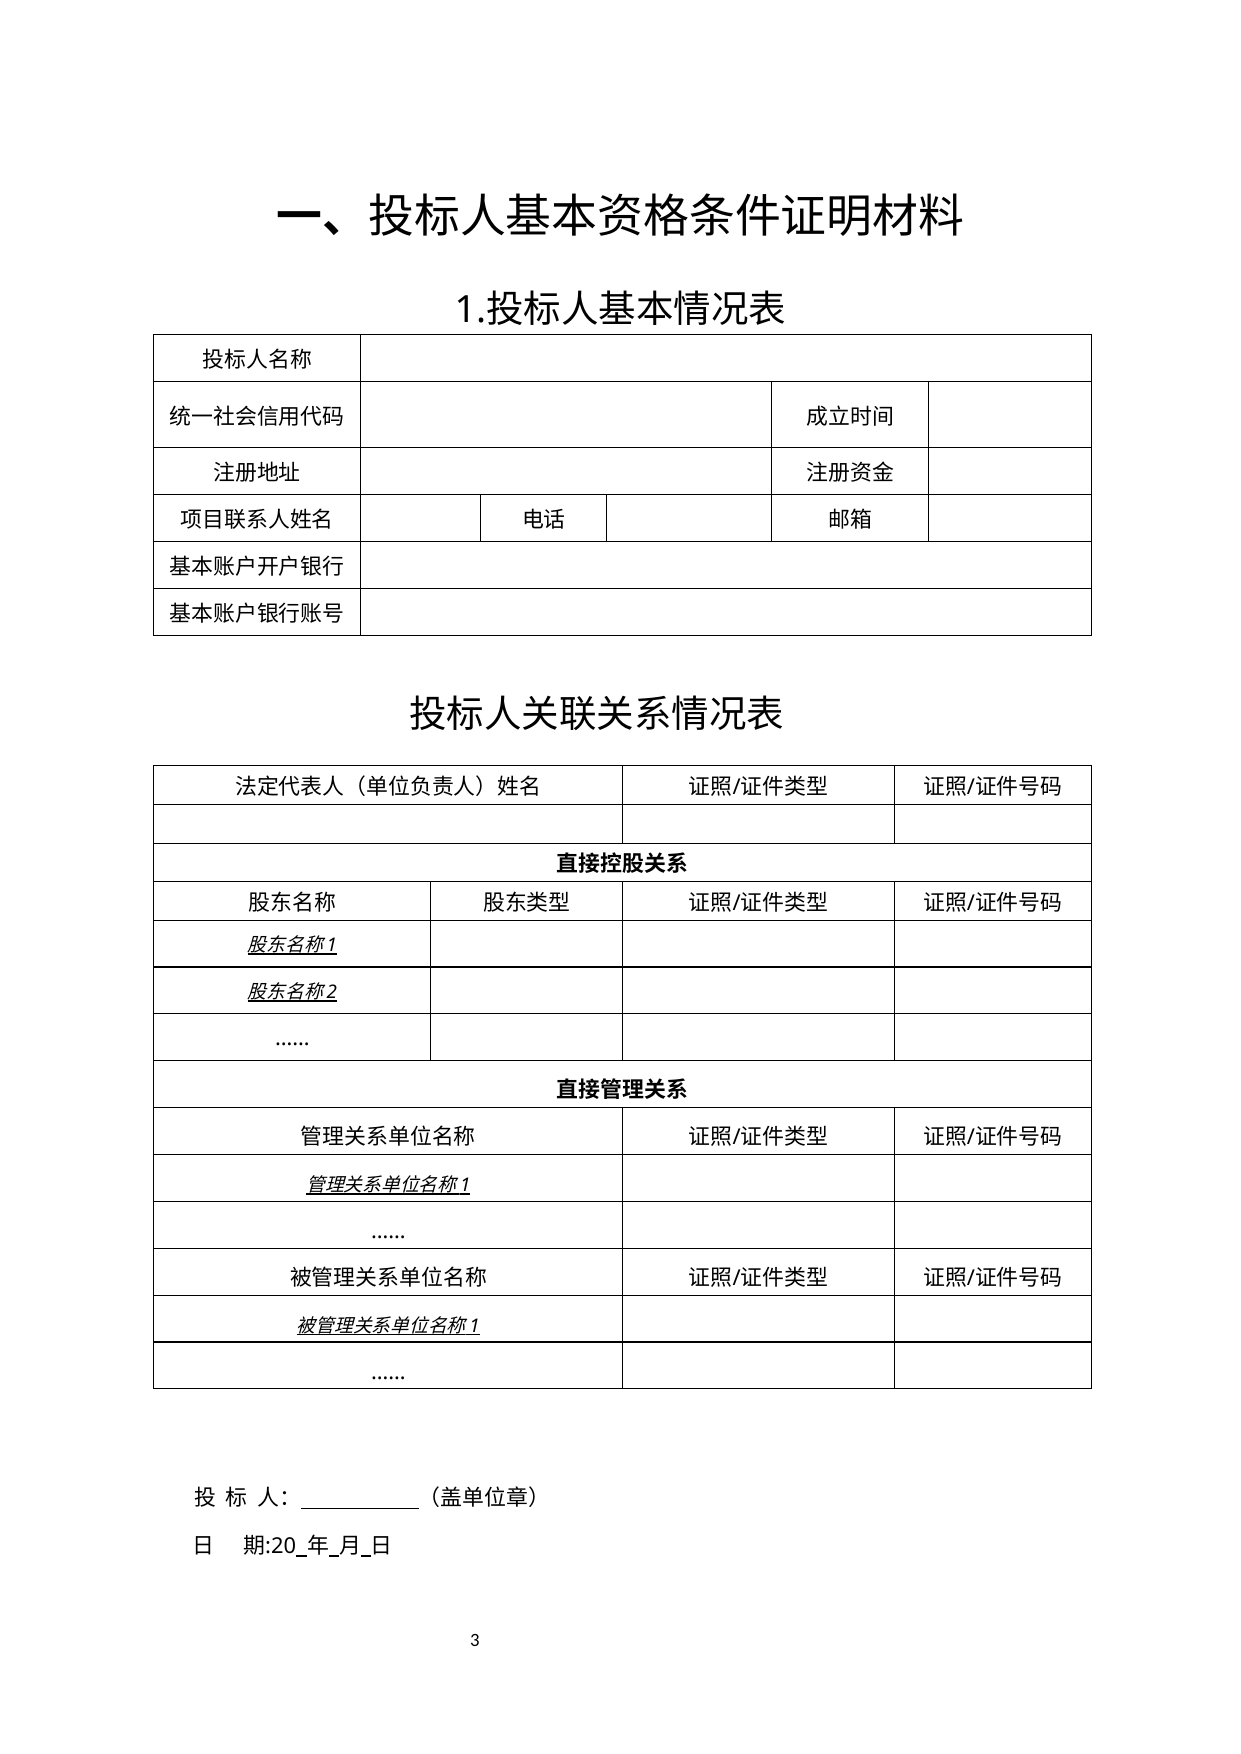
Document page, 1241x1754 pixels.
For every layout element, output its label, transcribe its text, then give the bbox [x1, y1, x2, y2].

table_cell 管理关系单位名称 [154, 1108, 622, 1154]
table_cell 证照/证件类型 [623, 1108, 894, 1154]
table_cell [895, 1155, 1091, 1201]
table_cell 电话 [481, 495, 606, 541]
table_cell [623, 968, 894, 1013]
table_cell 股东类型 [431, 882, 622, 919]
table_cell 邮箱 [772, 495, 928, 541]
table_cell [361, 589, 1091, 635]
table_cell [607, 495, 771, 541]
table_cell [361, 542, 1091, 588]
table_cell [895, 1343, 1091, 1388]
text 投标人关联关系情况表 [107, 684, 1087, 738]
table_cell [623, 1296, 894, 1341]
table_cell [895, 921, 1091, 966]
table_cell [431, 1014, 622, 1060]
text 一、投标人基本资格条件证明材料 [153, 180, 1087, 246]
list 1.投标人基本情况表 [153, 279, 1087, 334]
table_cell 直接管理关系 [154, 1061, 1091, 1107]
table_cell [623, 1155, 894, 1201]
table_cell 基本账户银行账号 [154, 589, 360, 635]
table_cell [361, 495, 480, 541]
table_cell 注册资金 [772, 448, 928, 494]
table_header 证照/证件类型 [623, 766, 894, 804]
table_cell 证照/证件号码 [895, 1249, 1091, 1294]
table_cell 被管理关系单位名称 [154, 1249, 622, 1294]
table_cell [623, 921, 894, 966]
table_cell [623, 805, 894, 842]
table_cell [895, 968, 1091, 1013]
table_cell [929, 495, 1091, 541]
table_cell 直接控股关系 [154, 844, 1091, 881]
table_cell 注册地址 [154, 448, 360, 494]
table_cell 基本账户开户银行 [154, 542, 360, 588]
table_cell 证照/证件类型 [623, 1249, 894, 1294]
table_cell 股东名称 [154, 882, 430, 919]
table_header [361, 335, 1091, 381]
table_cell [431, 968, 622, 1013]
table_cell 被管理关系单位名称1 [154, 1296, 622, 1341]
table_cell [623, 1202, 894, 1248]
table_cell [623, 1343, 894, 1388]
table_header 法定代表人（单位负责人）姓名 [154, 766, 622, 804]
table_cell [895, 1296, 1091, 1341]
table_cell 证照/证件号码 [895, 882, 1091, 919]
table_header 投标人名称 [154, 335, 360, 381]
table_cell [929, 382, 1091, 447]
table_cell [361, 382, 771, 447]
table_cell [623, 1014, 894, 1060]
table_cell 股东名称2 [154, 968, 430, 1013]
table_cell 成立时间 [772, 382, 928, 447]
text 日 期:20 年 月 日 [153, 1528, 1087, 1560]
table_cell 证照/证件号码 [895, 1108, 1091, 1154]
table_cell 股东名称1 [154, 921, 430, 966]
table_cell …… [154, 1202, 622, 1248]
table_cell …… [154, 1343, 622, 1388]
table_cell [361, 448, 771, 494]
table_cell 证照/证件类型 [623, 882, 894, 919]
table_cell 管理关系单位名称1 [154, 1155, 622, 1201]
text 投 标 人： （盖单位章） [153, 1480, 1087, 1512]
table_cell [929, 448, 1091, 494]
table_cell [895, 1202, 1091, 1248]
table_cell 项目联系人姓名 [154, 495, 360, 541]
table_cell [431, 921, 622, 966]
table_cell [895, 805, 1091, 842]
table_cell [154, 805, 622, 842]
table_cell …… [154, 1014, 430, 1060]
table_cell 统一社会信用代码 [154, 382, 360, 447]
table_header 证照/证件号码 [895, 766, 1091, 804]
table_cell [895, 1014, 1091, 1060]
